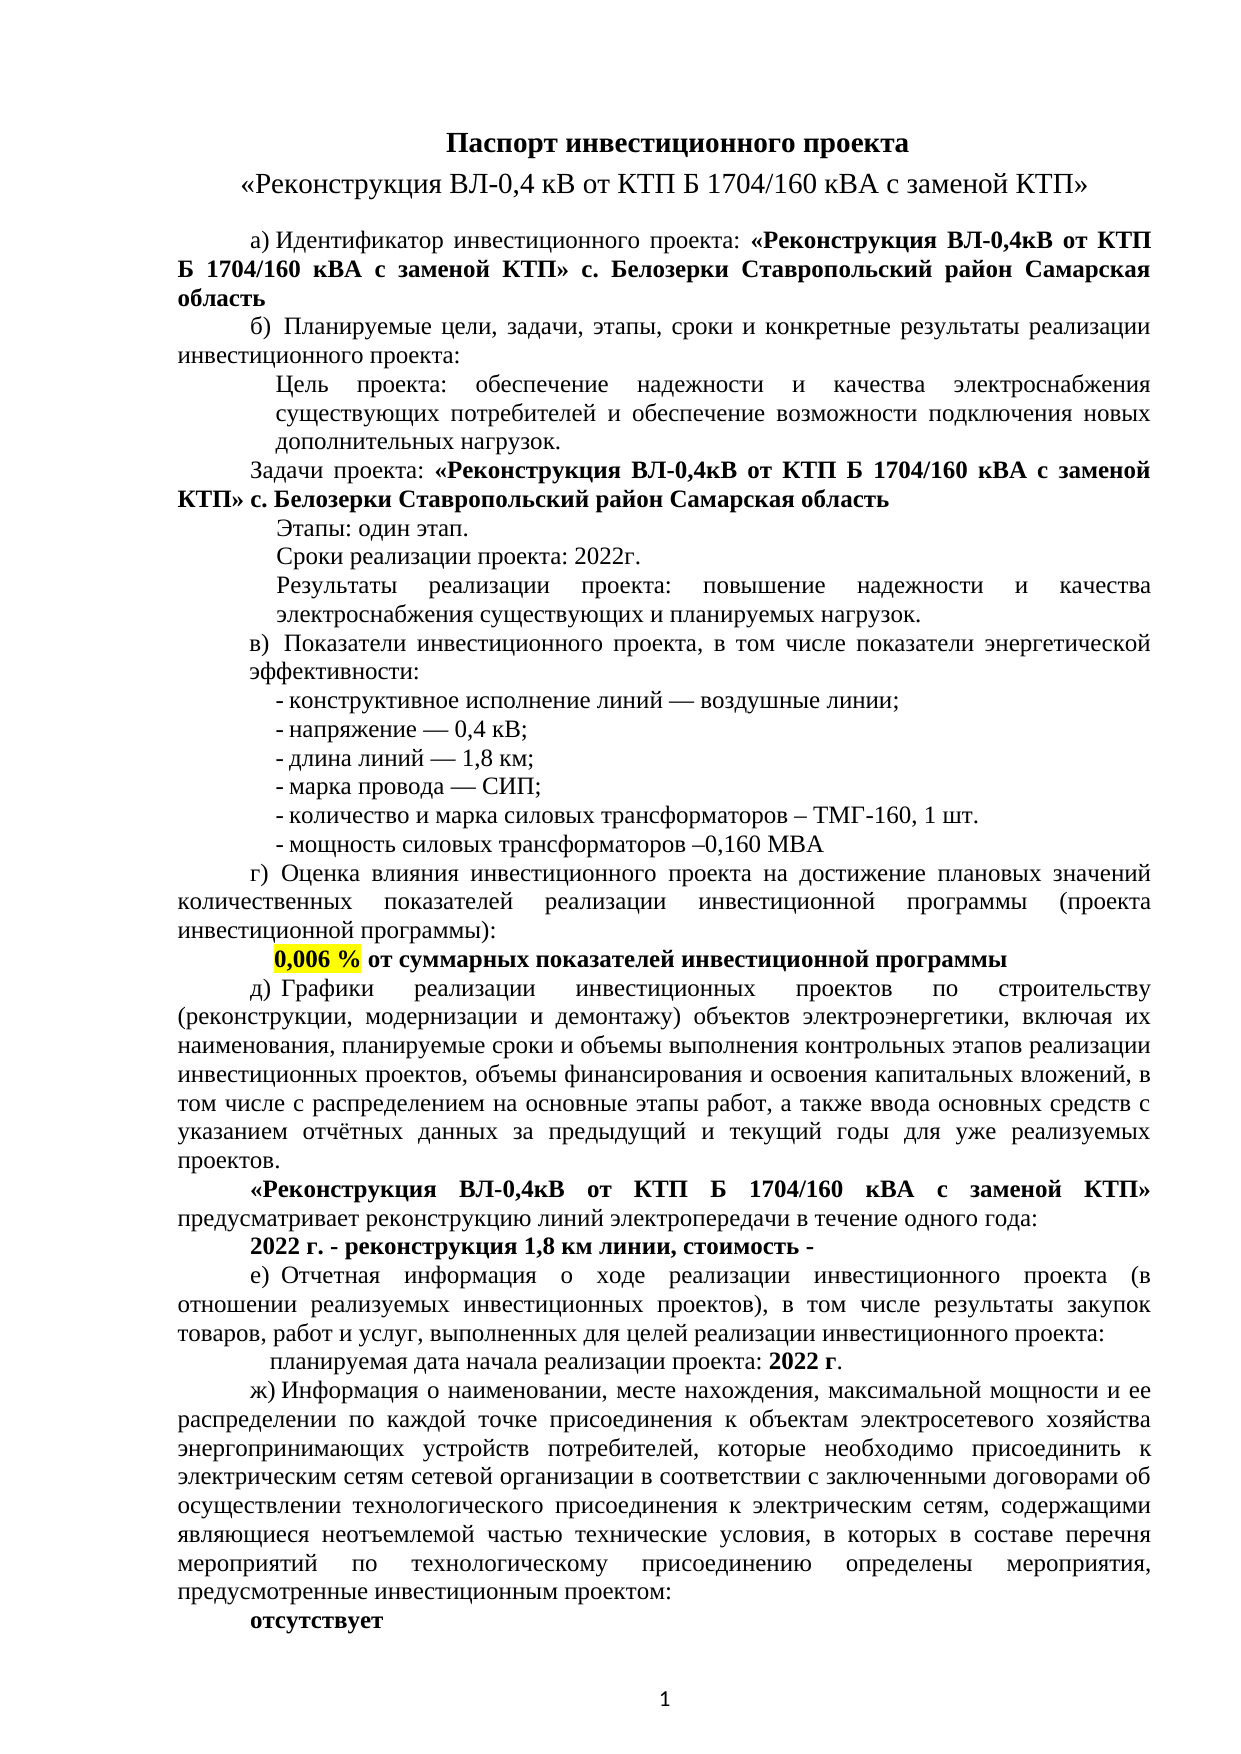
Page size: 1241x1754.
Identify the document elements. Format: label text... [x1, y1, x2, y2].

list конструктивное исполнение линий — воздушные линии; [275, 685, 1152, 714]
list марка провода — СИП; [275, 771, 1152, 800]
text «Реконструкция ВЛ-0,4кВ от КТП Б 1704/160 кВА с заменой КТП» предусматривает реконструкцию линий электропередачи в течение одного года: [177, 1174, 1152, 1231]
text Задачи проекта: «Реконструкция ВЛ-0,4кВ от КТП Б 1704/160 кВА с заменой КТП» с. Белозерки Ставропольский район Самарская область [177, 455, 1152, 513]
text Результаты реализации проекта: повышение надежности и качества электроснабжения существующих и планируемых нагрузок. [276, 570, 1152, 628]
list мощность силовых трансформаторов –0,160 МВА [275, 829, 1152, 858]
text ж) Информация о наименовании, месте нахождения, максимальной мощности и ее распределении по каждой точке присоединения к объектам электросетевого хозяйства энергопринимающих устройств потребителей, которые необходимо присоединить к электрическим сетям сетевой организации в соответствии с заключенными договорами об осуществлении технологического присоединения к электрическим сетям, содержащими являющиеся неотъемлемой частью технические условия, в которых в составе перечня мероприятий по технологическому присоединению определены мероприятия, предусмотренные инвестиционным проектом: [177, 1375, 1152, 1605]
list длина линий — 1,8 км; [275, 743, 1152, 771]
text б) Планируемые цели, задачи, этапы, сроки и конкретные результаты реализации инвестиционного проекта: [177, 311, 1152, 369]
text г) Оценка влияния инвестиционного проекта на достижение плановых значений количественных показателей реализации инвестиционной программы (проекта инвестиционной программы): [177, 858, 1152, 944]
text в) Показатели инвестиционного проекта, в том числе показатели энергетической эффективности: [249, 628, 1152, 685]
text отсутствует [250, 1605, 1152, 1634]
list напряжение — 0,4 кВ; [275, 714, 1152, 743]
text планируемая дата начала реализации проекта: 2022 г. [269, 1346, 1152, 1375]
text Паспорт инвестиционного проекта [446, 126, 1152, 159]
text 2022 г. - реконструкция 1,8 км линии, стоимость - [177, 1231, 1152, 1260]
text е) Отчетная информация о ходе реализации инвестиционного проекта (в отношении реализуемых инвестиционных проектов), в том числе результаты закупок товаров, работ и услуг, выполненных для целей реализации инвестиционного проекта: [177, 1260, 1152, 1346]
text д) Графики реализации инвестиционных проектов по строительству (реконструкции, модернизации и демонтажу) объектов электроэнергетики, включая их наименования, планируемые сроки и объемы выполнения контрольных этапов реализации инвестиционных проектов, объемы финансирования и освоения капитальных вложений, в том числе с распределением на основные этапы работ, а также ввода основных средств с указанием отчётных данных за предыдущий и текущий годы для уже реализуемых проектов. [177, 973, 1152, 1174]
text Этапы: один этап. [276, 513, 960, 541]
text Сроки реализации проекта: 2022г. [276, 541, 1152, 570]
text а) Идентификатор инвестиционного проекта: «Реконструкция ВЛ-0,4кВ от КТП Б 1704/160 кВА с заменой КТП» с. Белозерки Ставропольский район Самарская область [177, 225, 1152, 311]
list количество и марка силовых трансформаторов – ТМГ-160, 1 шт. [275, 800, 1152, 829]
text Цель проекта: обеспечение надежности и качества электроснабжения существующих потребителей и обеспечение возможности подключения новых дополнительных нагрузок. [275, 369, 1152, 455]
text «Реконструкция ВЛ-0,4 кВ от КТП Б 1704/160 кВА с заменой КТП» [177, 167, 1152, 200]
text 0,006 % от суммарных показателей инвестиционной программы [361, 944, 1152, 973]
